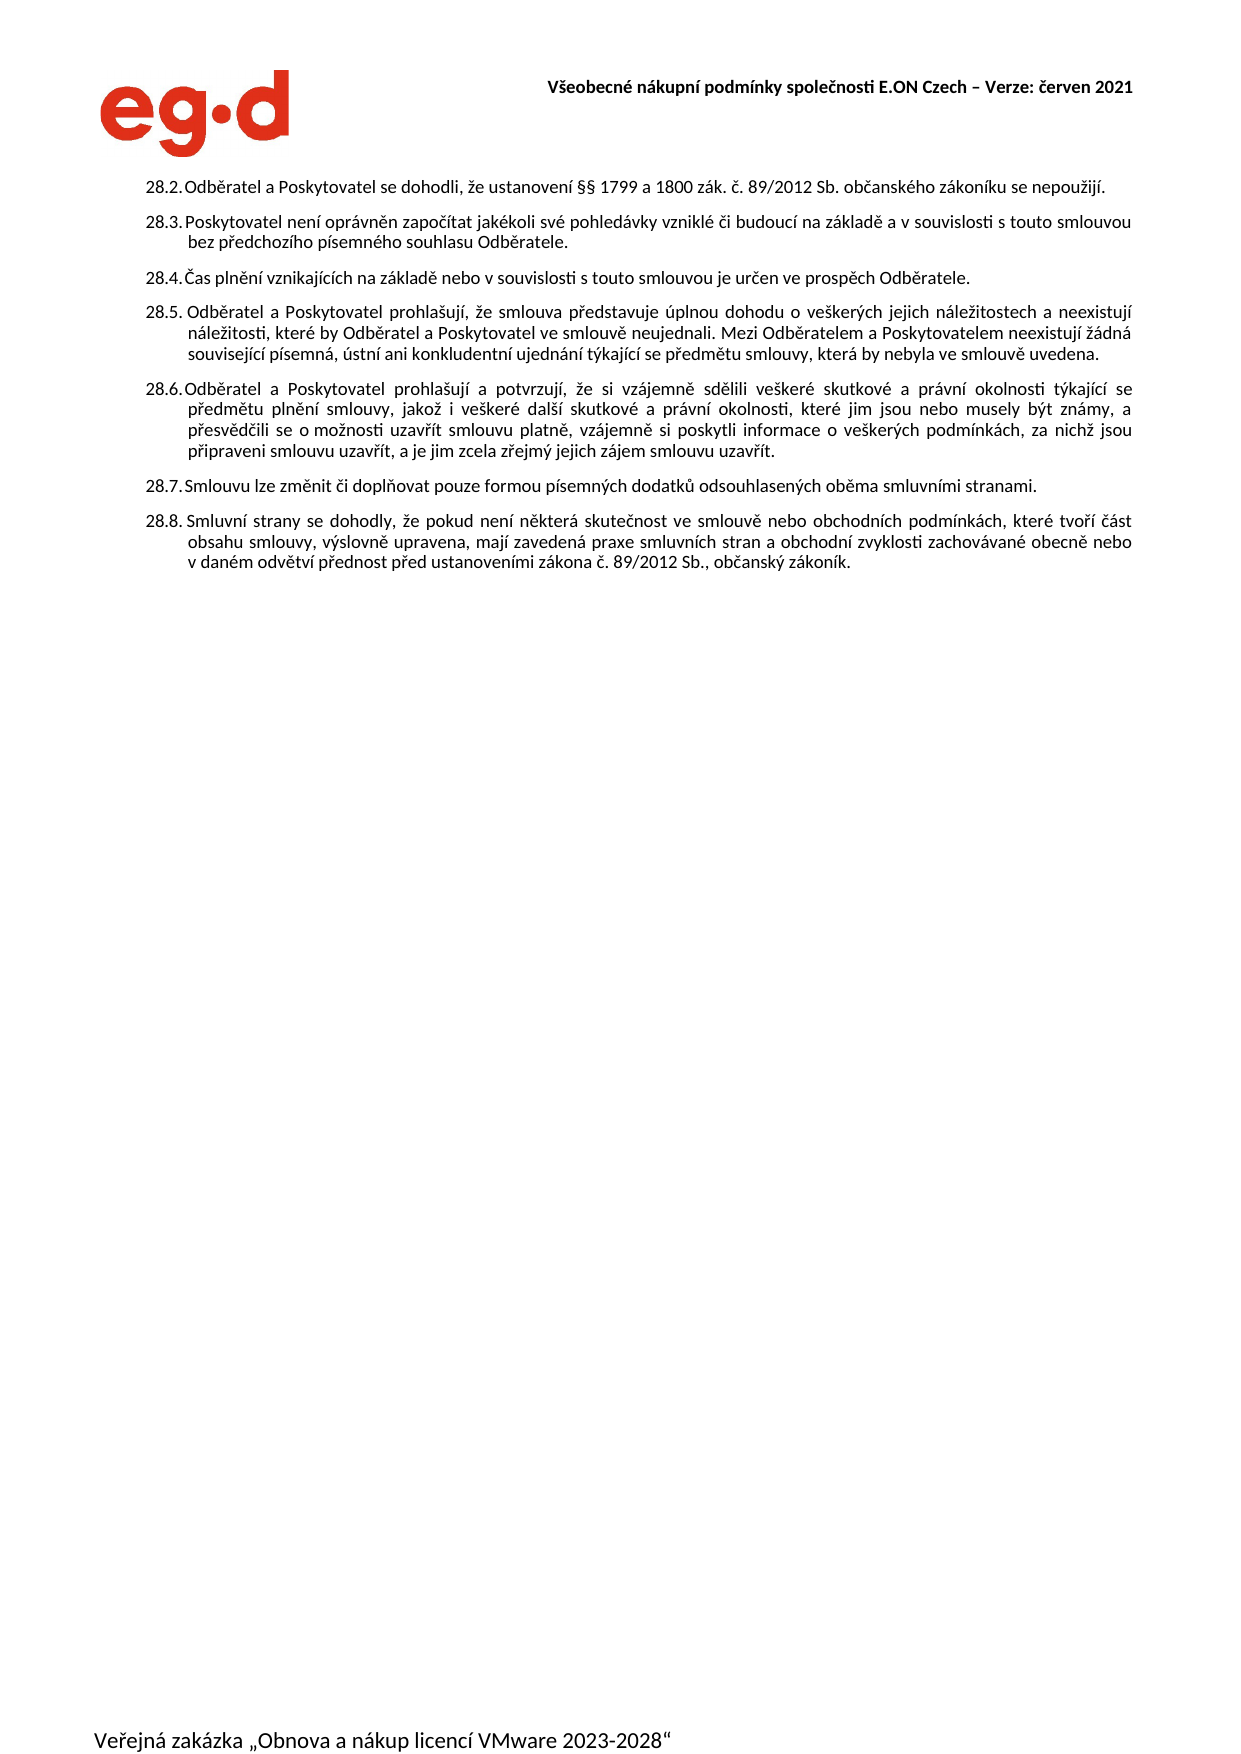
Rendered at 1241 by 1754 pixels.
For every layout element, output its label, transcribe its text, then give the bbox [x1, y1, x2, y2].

list Smluvní strany se dohodly, že pokud není některá skutečnost ve smlouvě nebo obchodních podmínkách, které tvoří část obsahu smlouvy, výslovně upravena, mají zavedená praxe smluvních stran a obchodní zvyklosti zachovávané obecně nebo v daném odvětví přednost před ustanoveními zákona č. 89/2012 Sb., občanský zákoník. [145, 511, 1134, 574]
list Čas plnění vznikajících na základě nebo v souvislosti s touto smlouvou je určen ve prospěch Odběratele. [145, 267, 1134, 288]
list Odběratel a Poskytovatel prohlašují a potvrzují, že si vzájemně sdělili veškeré skutkové a právní okolnosti týkající se předmětu plnění smlouvy, jakož i veškeré další skutkové a právní okolnosti, které jim jsou nebo musely být známy, a přesvědčili se o možnosti uzavřít smlouvu platně, vzájemně si poskytli informace o veškerých podmínkách, za nichž jsou připraveni smlouvu uzavřít, a je jim zcela zřejmý jejich zájem smlouvu uzavřít. [145, 379, 1134, 462]
list Odběratel a Poskytovatel se dohodli, že ustanovení §§ 1799 a 1800 zák. č. 89/2012 Sb. občanského zákoníku se nepoužijí. [145, 177, 1134, 198]
list Odběratel a Poskytovatel prohlašují, že smlouva představuje úplnou dohodu o veškerých jejich náležitostech a neexistují náležitosti, které by Odběratel a Poskytovatel ve smlouvě neujednali. Mezi Odběratelem a Poskytovatelem neexistují žádná související písemná, ústní ani konkludentní ujednání týkající se předmětu smlouvy, která by nebyla ve smlouvě uvedena. [145, 302, 1134, 365]
list Smlouvu lze změnit či doplňovat pouze formou písemných dodatků odsouhlasených oběma smluvními stranami. [145, 476, 1134, 497]
picture [100, 70, 289, 157]
list Poskytovatel není oprávněn započítat jakékoli své pohledávky vzniklé či budoucí na základě a v souvislosti s touto smlouvou bez předchozího písemného souhlasu Odběratele. [145, 212, 1134, 254]
